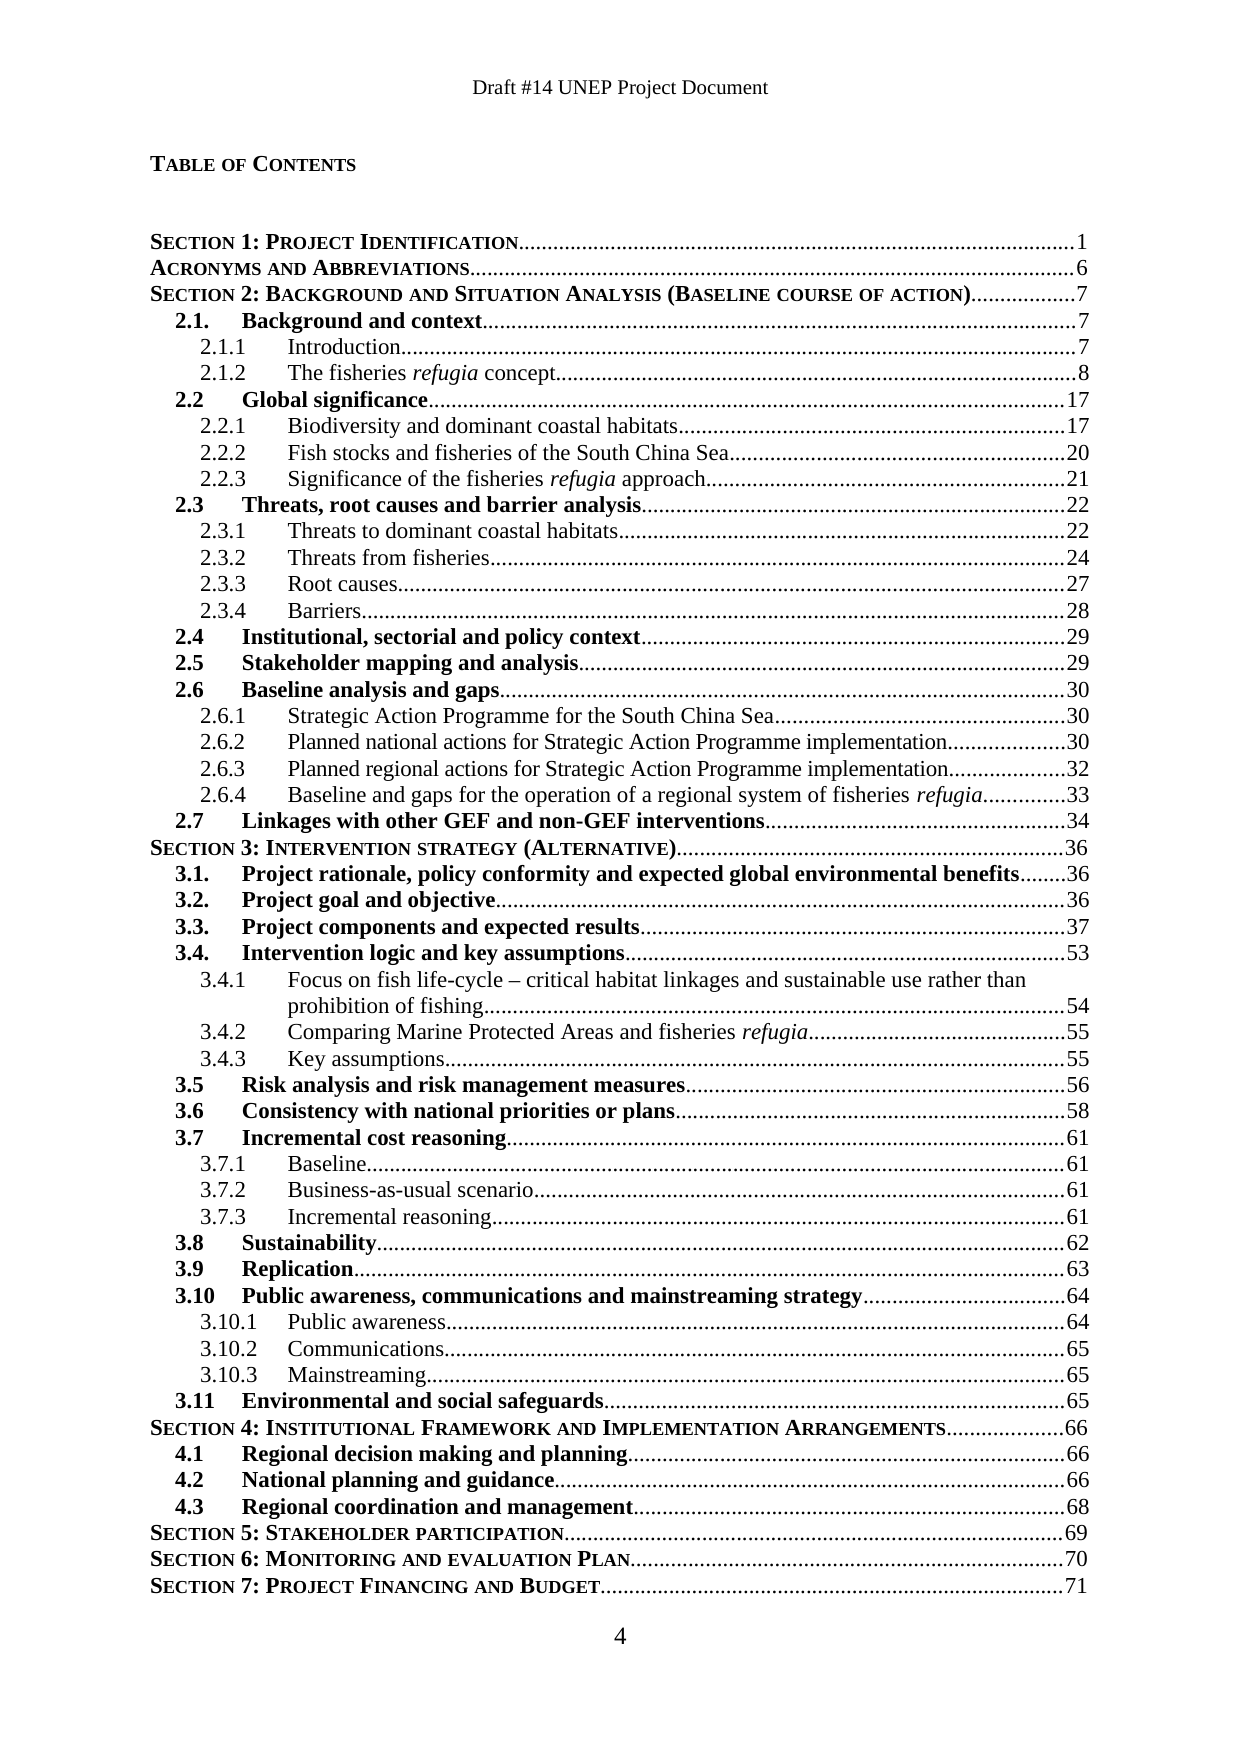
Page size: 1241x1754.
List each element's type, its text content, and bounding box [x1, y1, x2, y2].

text 3.7.2 Business-as-usual scenario 61 [200, 1176, 1090, 1203]
text 3.5 Risk analysis and risk management measures 56 [175, 1071, 1090, 1097]
text 3.10 Public awareness, communications and mainstreaming strategy 64 [175, 1282, 1090, 1308]
text 3.7 Incremental cost reasoning 61 [175, 1124, 1090, 1150]
text Acronyms and Abbreviations 6 [150, 254, 1090, 280]
text 2.2.2 Fish stocks and fisheries of the South China Sea 20 [200, 438, 1090, 465]
text 2.6.3 Planned regional actions for Strategic Action Programme implementation 32 [200, 755, 1090, 781]
text 2.4 Institutional, sectorial and policy context 29 [175, 623, 1090, 649]
text 3.9 Replication 63 [175, 1256, 1090, 1282]
text Section 5: Stakeholder participation 69 [150, 1519, 1090, 1545]
text 3.7.1 Baseline 61 [200, 1150, 1090, 1176]
text 4.2 National planning and guidance 66 [175, 1466, 1090, 1493]
text 2.3.3 Root causes 27 [200, 570, 1090, 597]
text 2.6 Baseline analysis and gaps 30 [175, 676, 1090, 702]
text 2.3 Threats, root causes and barrier analysis 22 [175, 491, 1090, 518]
text 2.7 Linkages with other GEF and non-GEF interventions 34 [175, 807, 1090, 834]
text 3.4.2 Comparing Marine Protected Areas and fisheries refugia 55 [200, 1018, 1090, 1045]
text 2.6.4 Baseline and gaps for the operation of a regional system of fisheries refugia 33 [200, 781, 1090, 807]
text 3.6 Consistency with national priorities or plans 58 [175, 1097, 1090, 1124]
text Section 2: Background and Situation Analysis (Baseline course of action) 7 [150, 280, 1090, 307]
text Table of Contents [150, 150, 1090, 176]
text 3.3. Project components and expected results 37 [175, 913, 1090, 939]
text 3.10.3 Mainstreaming 65 [200, 1361, 1090, 1387]
text 3.10.1 Public awareness 64 [200, 1308, 1090, 1334]
text 3.10.2 Communications 65 [200, 1334, 1090, 1361]
text Section 4: Institutional Framework and Implementation Arrangements 66 [150, 1414, 1090, 1440]
text 2.2.1 Biodiversity and dominant coastal habitats 17 [200, 412, 1090, 438]
text 2.6.2 Planned national actions for Strategic Action Programme implementation 30 [200, 728, 1090, 755]
text 3.1. Project rationale, policy conformity and expected global environmental benefits 36 [175, 860, 1090, 887]
text 2.3.2 Threats from fisheries 24 [200, 544, 1090, 570]
text 2.2.3 Significance of the fisheries refugia approach 21 [200, 465, 1090, 491]
text 3.2. Project goal and objective 36 [175, 887, 1090, 913]
text 2.1. Background and context 7 [175, 307, 1090, 333]
text 4.3 Regional coordination and management 68 [175, 1493, 1090, 1519]
text 3.4.1 Focus on fish life-cycle – critical habitat linkages and sustainable use rather than prohibition of fishing 54 [200, 966, 1090, 1018]
text 4.1 Regional decision making and planning 66 [175, 1440, 1090, 1466]
text 2.2 Global significance 17 [175, 386, 1090, 412]
text Section 6: Monitoring and evaluation Plan 70 [150, 1545, 1090, 1572]
text Section 3: Intervention strategy (Alternative) 36 [150, 834, 1090, 860]
text 2.6.1 Strategic Action Programme for the South China Sea 30 [200, 702, 1090, 728]
text 2.1.2 The fisheries refugia concept 8 [200, 359, 1090, 386]
text 3.11 Environmental and social safeguards 65 [175, 1387, 1090, 1414]
text 3.7.3 Incremental reasoning 61 [200, 1203, 1090, 1229]
text 2.3.1 Threats to dominant coastal habitats 22 [200, 518, 1090, 544]
text 2.3.4 Barriers 28 [200, 597, 1090, 623]
text 3.4. Intervention logic and key assumptions 53 [175, 939, 1090, 966]
text 2.1.1 Introduction 7 [200, 333, 1090, 359]
text 3.8 Sustainability 62 [175, 1229, 1090, 1256]
text Section 1: Project Identification 1 [150, 228, 1090, 254]
text 3.4.3 Key assumptions 55 [200, 1045, 1090, 1071]
text Section 7: Project Financing and Budget 71 [150, 1572, 1090, 1598]
text 2.5 Stakeholder mapping and analysis 29 [175, 649, 1090, 676]
